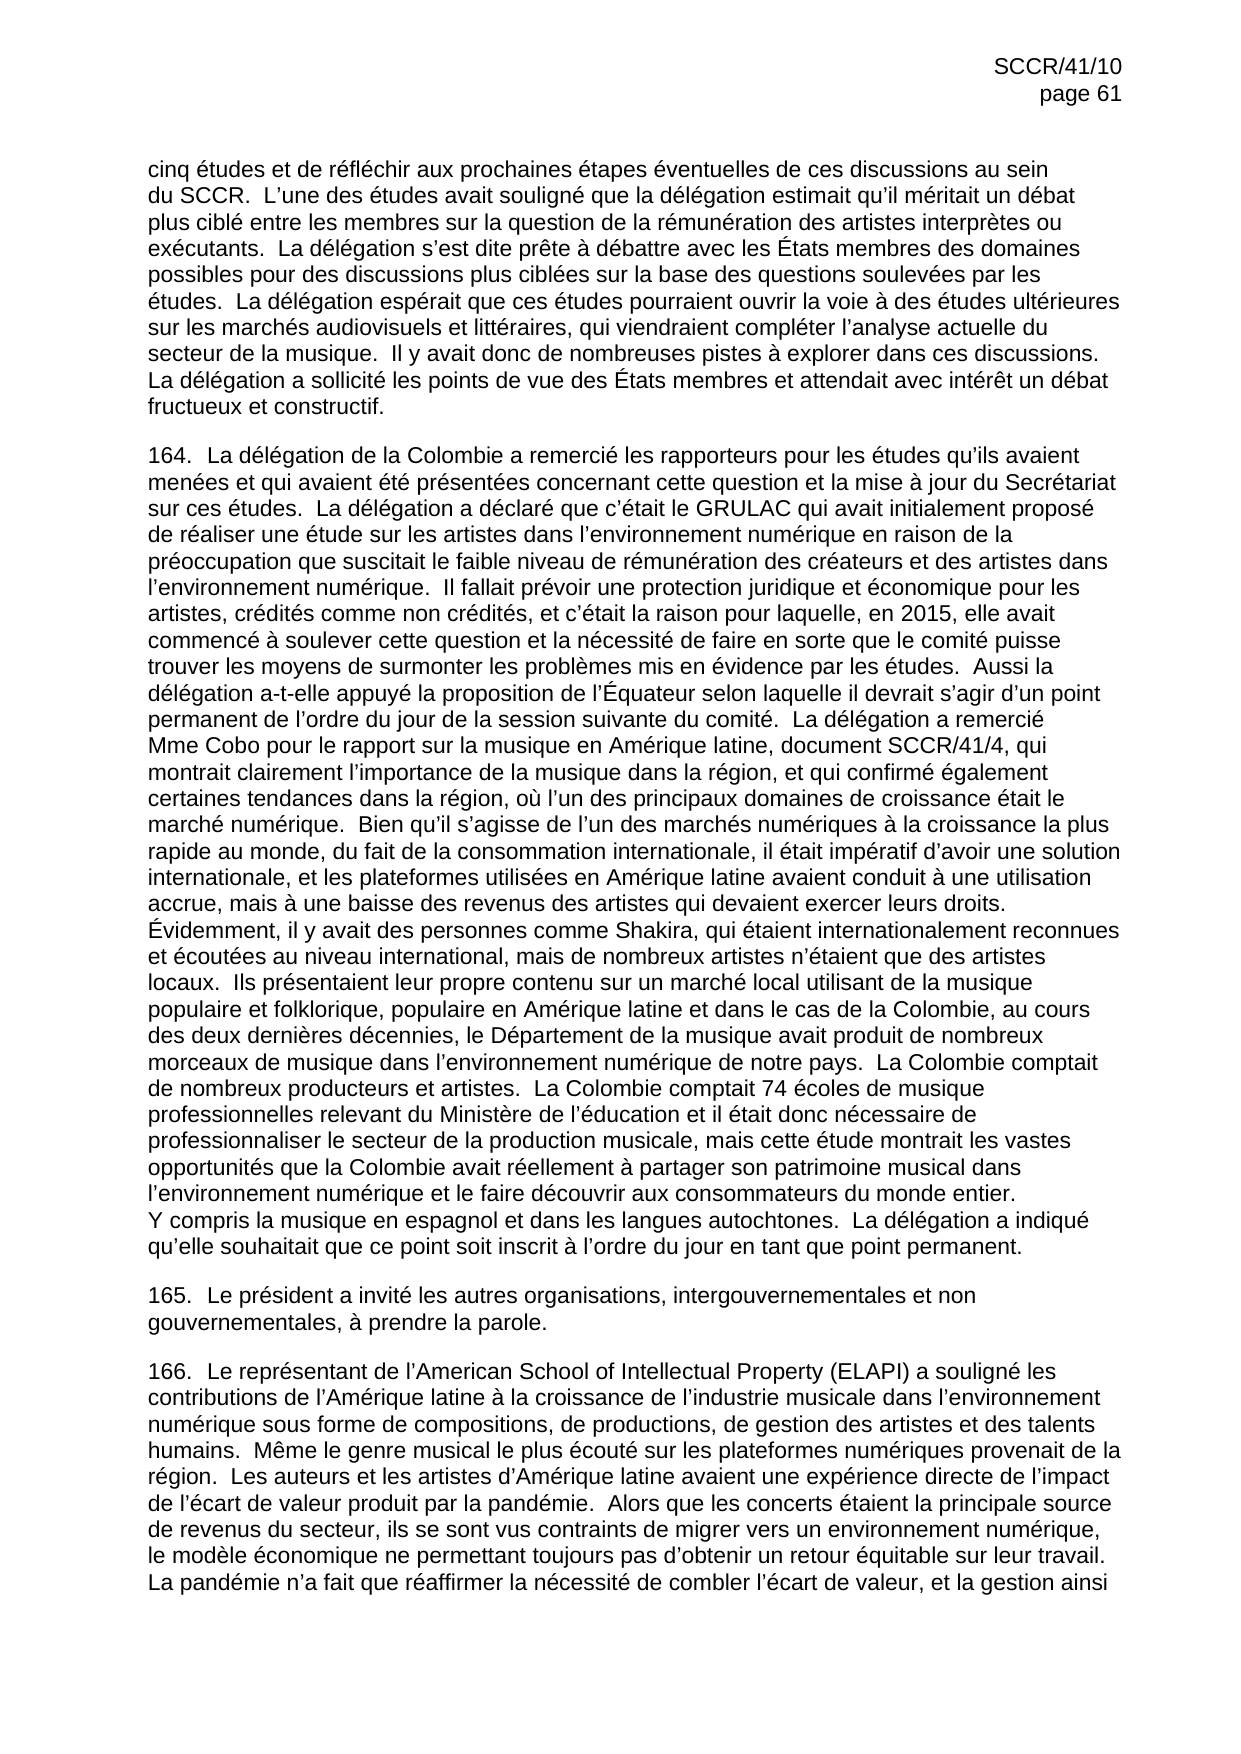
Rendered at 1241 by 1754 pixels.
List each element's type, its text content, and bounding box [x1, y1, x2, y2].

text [148, 156, 1122, 419]
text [148, 1358, 1122, 1595]
text La délégation de la Colombie a remercié les rapporteurs pour les études qu’ils avaient menées et qui avaient été présentées concernant cette question et la mise à jour du Secrétariat sur ces études. La délégation a déclaré que c’était le GRULAC qui avait initialement proposé de réaliser une étude sur les artistes dans l’environnement numérique en raison de la préoccupation que suscitait le faible niveau de rémunération des créateurs et des artistes dans l’environnement numérique. Il fallait prévoir une protection juridique et économique pour les artistes, crédités comme non crédités, et c’était la raison pour laquelle, en 2015, elle avait commencé à soulever cette question et la nécessité de faire en sorte que le comité puisse trouver les moyens de surmonter les problèmes mis en évidence par les études. Aussi la délégation a-t-elle appuyé la proposition de l’Équateur selon laquelle il devrait s’agir d’un point permanent de l’ordre du jour de la session suivante du comité. La délégation a remercié Mme Cobo pour le rapport sur la musique en Amérique latine, document SCCR/41/4, qui montrait clairement l’importance de la musique dans la région, et qui confirmé également certaines tendances dans la région, où l’un des principaux domaines de croissance était le marché numérique. Bien qu’il s’agisse de l’un des marchés numériques à la croissance la plus rapide au monde, du fait de la consommation internationale, il était impératif d’avoir une solution internationale, et les plateformes utilisées en Amérique latine avaient conduit à une utilisation accrue, mais à une baisse des revenus des artistes qui devaient exercer leurs droits. Évidemment, il y avait des personnes comme Shakira, qui étaient internationalement reconnues et écoutées au niveau international, mais de nombreux artistes n’étaient que des artistes locaux. Ils présentaient leur propre contenu sur un marché local utilisant de la musique populaire et folklorique, populaire en Amérique latine et dans le cas de la Colombie, au cours des deux dernières décennies, le Département de la musique avait produit de nombreux morceaux de musique dans l’environnement numérique de notre pays. La Colombie comptait de nombreux producteurs et artistes. La Colombie comptait 74 écoles de musique professionnelles relevant du Ministère de l’éducation et il était donc nécessaire de professionnaliser le secteur de la production musicale, mais cette étude montrait les vastes opportunités que la Colombie avait réellement à partager son patrimoine musical dans l’environnement numérique et le faire découvrir aux consommateurs du monde entier. Y compris la musique en espagnol et dans les langues autochtones. La délégation a indiqué qu’elle souhaitait que ce point soit inscrit à l’ordre du jour en tant que point permanent. [148, 442, 1122, 1259]
text Le président a invité les autres organisations, intergouvernementales et non gouvernementales, à prendre la parole. [148, 1282, 1122, 1335]
